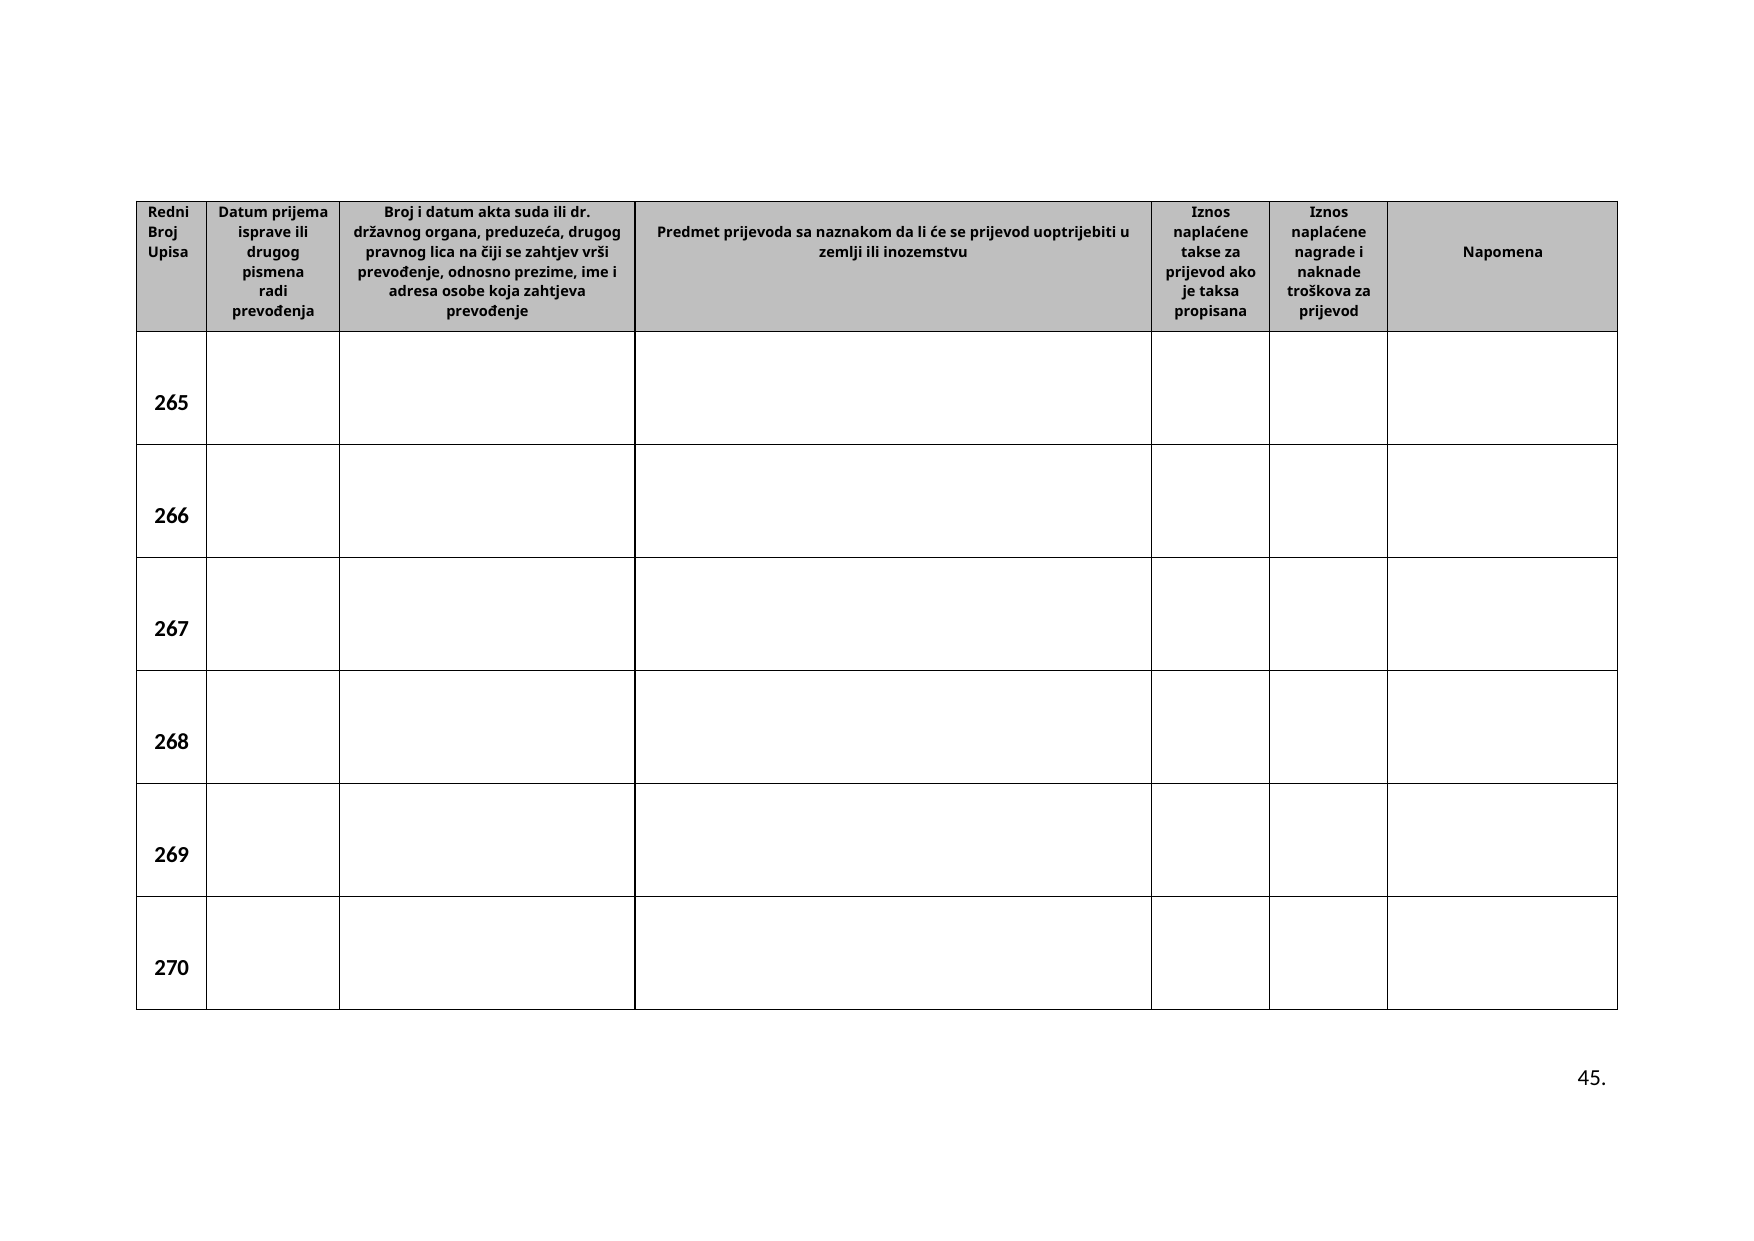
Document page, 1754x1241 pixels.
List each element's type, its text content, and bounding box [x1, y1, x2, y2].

table_header Datum prijema isprave ili drugog pismena radi prevođenja [207, 202, 339, 331]
table_cell [1388, 897, 1617, 1009]
table_header Napomena [1388, 202, 1617, 331]
table_cell [1388, 332, 1617, 444]
table_header Redni Broj Upisa [137, 202, 206, 331]
table_cell [636, 445, 1151, 557]
table_header Predmet prijevoda sa naznakom da li će se prijevod uoptrijebiti u zemlji ili inozemstvu [636, 202, 1151, 331]
table_cell [636, 897, 1151, 1009]
table_cell [207, 445, 339, 557]
table_cell [340, 445, 634, 557]
table_cell [636, 558, 1151, 670]
table_cell 267 [137, 558, 206, 670]
table_cell [1388, 784, 1617, 896]
table_cell [207, 897, 339, 1009]
table_cell [340, 332, 634, 444]
table_cell [207, 332, 339, 444]
table_cell [1152, 897, 1269, 1009]
table_cell [207, 784, 339, 896]
table_cell [1152, 445, 1269, 557]
table_cell [1270, 897, 1387, 1009]
table_cell [207, 558, 339, 670]
table_cell [340, 671, 634, 783]
table_cell [1152, 558, 1269, 670]
table_cell [1388, 445, 1617, 557]
table_cell [1270, 671, 1387, 783]
table_cell [340, 897, 634, 1009]
table_cell 268 [137, 671, 206, 783]
table_header Iznos naplaćene takse za prijevod ako je taksa propisana [1152, 202, 1269, 331]
table_cell 266 [137, 445, 206, 557]
table_cell [1270, 558, 1387, 670]
table_cell [1152, 671, 1269, 783]
table_cell [1270, 784, 1387, 896]
table_cell [207, 671, 339, 783]
table_cell [340, 558, 634, 670]
table_header Iznos naplaćene nagrade i naknade troškova za prijevod [1270, 202, 1387, 331]
table_cell 270 [137, 897, 206, 1009]
table_cell [1270, 445, 1387, 557]
table_header Broj i datum akta suda ili dr. državnog organa, preduzeća, drugog pravnog lica na čiji se zahtjev vrši prevođenje, odnosno prezime, ime i adresa osobe koja zahtjeva prevođenje [340, 202, 634, 331]
table_cell [636, 332, 1151, 444]
table_cell [340, 784, 634, 896]
table_cell [1152, 332, 1269, 444]
table_cell [636, 784, 1151, 896]
table_cell [1388, 671, 1617, 783]
table_cell [636, 671, 1151, 783]
table_cell [1152, 784, 1269, 896]
text 45. [148, 1063, 1606, 1091]
table_cell [1270, 332, 1387, 444]
table_cell 269 [137, 784, 206, 896]
table_cell [1388, 558, 1617, 670]
table_cell 265 [137, 332, 206, 444]
